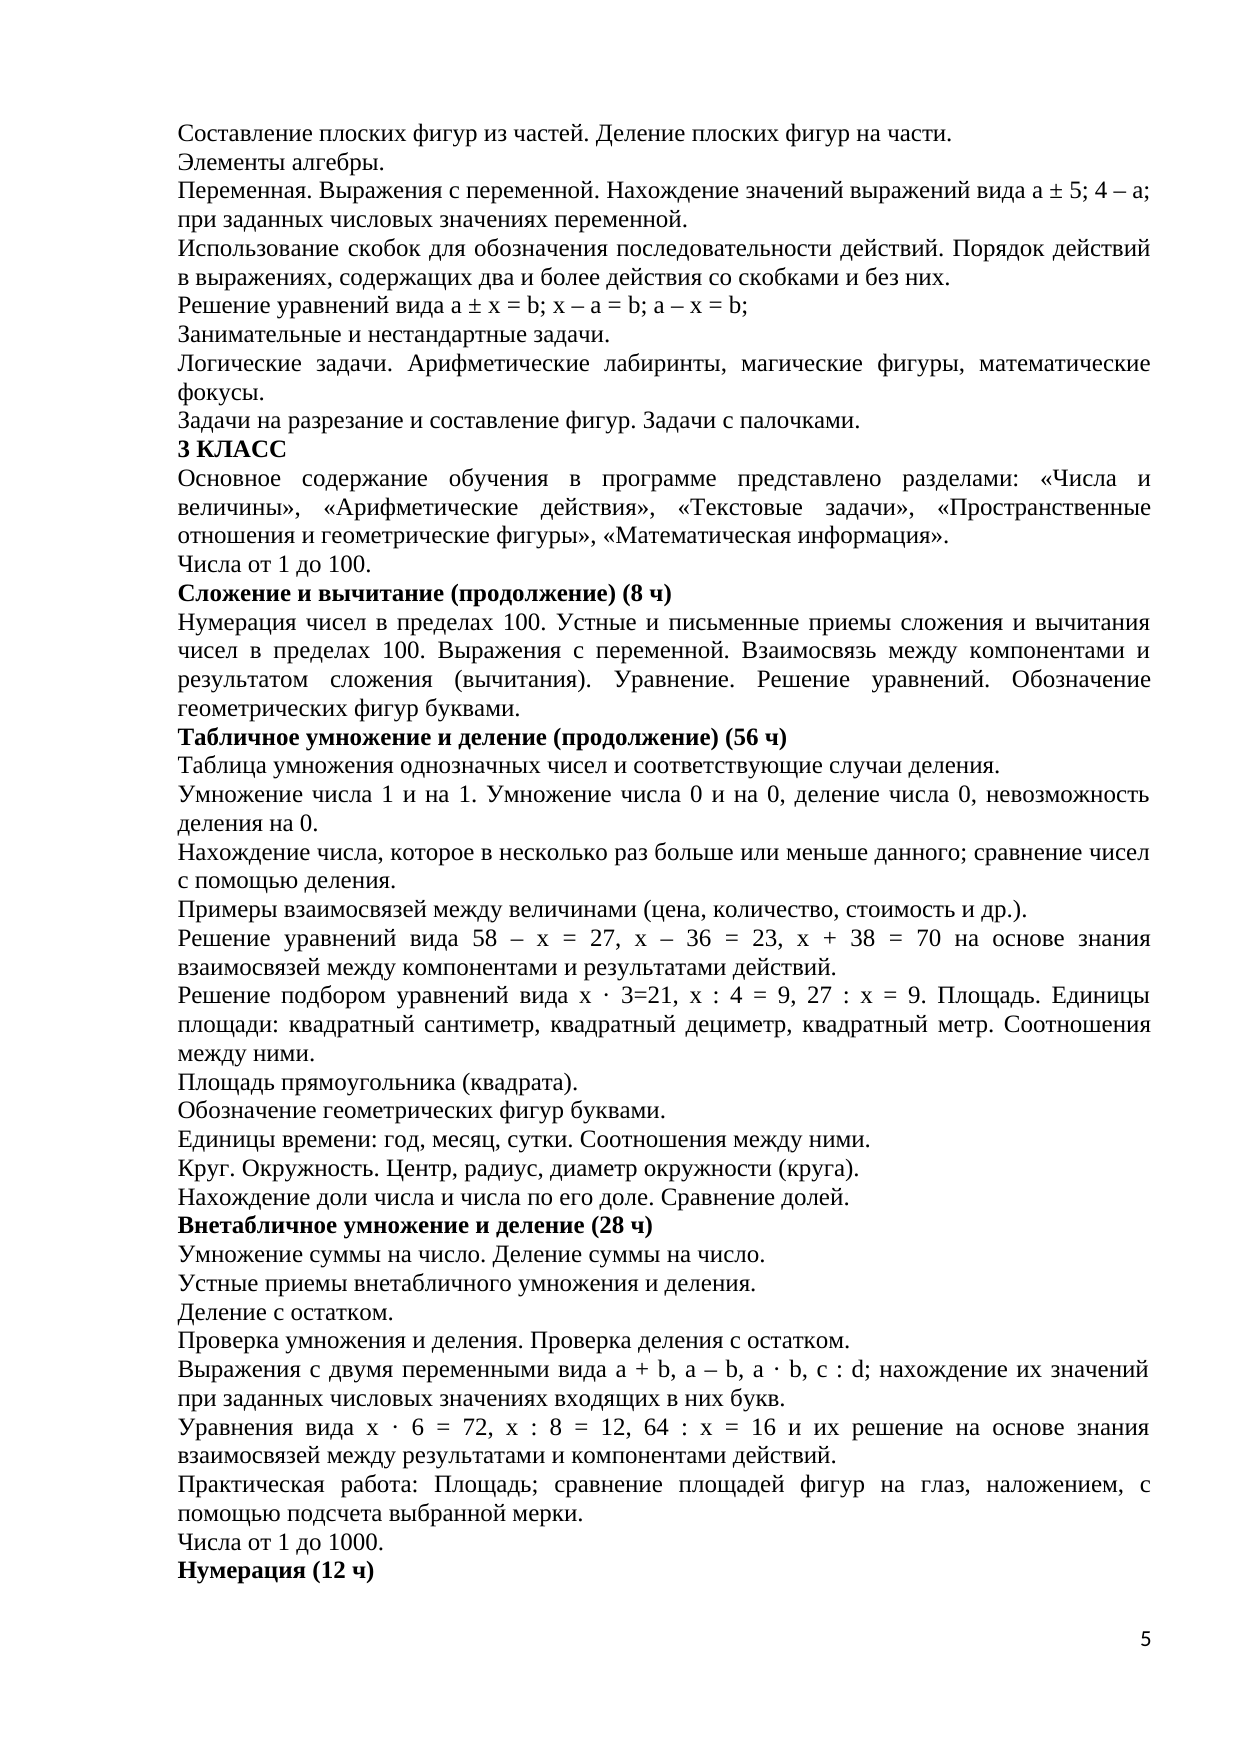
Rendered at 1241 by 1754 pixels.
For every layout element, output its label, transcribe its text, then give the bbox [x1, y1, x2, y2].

text Таблица умножения однозначных чисел и соответствующие случаи деления. [177, 751, 1152, 779]
text Числа от 1 до 1000. [177, 1527, 1152, 1556]
text Примеры взаимосвязей между величинами (цена, количество, стоимость и др.). [177, 894, 1152, 923]
text Нахождение числа, которое в несколько раз больше или меньше данного; сравнение чисел с помощью деления. [177, 837, 1152, 894]
text Круг. Окружность. Центр, радиус, диаметр окружности (круга). [177, 1153, 1152, 1182]
text Практическая работа: Площадь; сравнение площадей фигур на глаз, наложением, с помощью подсчета выбранной мерки. [177, 1469, 1152, 1527]
text Сложение и вычитание (продолжение) (8 ч) [177, 578, 1152, 607]
text Внетабличное умножение и деление (28 ч) [177, 1211, 1152, 1239]
text Обозначение геометрических фигур буквами. [177, 1096, 1152, 1124]
text Единицы времени: год, месяц, сутки. Соотношения между ними. [177, 1124, 1152, 1153]
text Составление плоских фигур из частей. Деление плоских фигур на части. [177, 118, 1152, 147]
text Выражения с двумя переменными вида а + b, а – b, a · b, с : d; нахождение их значений при заданных числовых значениях входящих в них букв. [177, 1354, 1152, 1412]
text Нахождение доли числа и числа по его доле. Сравнение долей. [177, 1182, 1152, 1211]
text Деление с остатком. [177, 1297, 1152, 1326]
text Элементы алгебры. [177, 147, 1152, 176]
text Числа от 1 до 100. [177, 549, 1152, 578]
text Использование скобок для обозначения последовательности действий. Порядок действий в выражениях, содержащих два и более действия со скобками и без них. [177, 233, 1152, 291]
text Нумерация чисел в пределах 100. Устные и письменные приемы сложения и вычитания чисел в пределах 100. Выражения с переменной. Взаимосвязь между компонентами и результатом сложения (вычитания). Уравнение. Решение уравнений. Обозначение геометрических фигур буквами. [177, 607, 1152, 722]
text Площадь прямоугольника (квадрата). [177, 1067, 1152, 1096]
text Уравнения вида х · 6 = 72, х : 8 = 12, 64 : х = 16 и их решение на основе знания взаимосвязей между результатами и компонентами действий. [177, 1412, 1152, 1469]
text Решение уравнений вида а ± х = b; х – а = b; а – х = b; [177, 291, 1152, 319]
text Занимательные и нестандартные задачи. [177, 319, 1152, 348]
text Решение уравнений вида 58 – х = 27, х – 36 = 23, х + 38 = 70 на основе знания взаимосвязей между компонентами и результатами действий. [177, 923, 1152, 981]
text Нумерация (12 ч) [177, 1556, 1152, 1584]
text Устные приемы внетабличного умножения и деления. [177, 1268, 1152, 1297]
text Основное содержание обучения в программе представлено разделами: «Числа и величины», «Арифметические действия», «Текстовые задачи», «Пространственные отношения и геометрические фигуры», «Математическая информация». [177, 463, 1152, 549]
text Задачи на разрезание и составление фигур. Задачи с палочками. [177, 406, 1152, 434]
text 3 КЛАСС [177, 434, 1152, 463]
text Проверка умножения и деления. Проверка деления с остатком. [177, 1326, 1152, 1354]
text Умножение суммы на число. Деление суммы на число. [177, 1239, 1152, 1268]
text Умножение числа 1 и на 1. Умножение числа 0 и на 0, деление числа 0, невозможность деления на 0. [177, 779, 1152, 837]
text Логические задачи. Арифметические лабиринты, магические фигуры, математические фокусы. [177, 348, 1152, 406]
text Переменная. Выражения с переменной. Нахождение значений выражений вида а ± 5; 4 – а; при заданных числовых значениях переменной. [177, 176, 1152, 233]
text Табличное умножение и деление (продолжение) (56 ч) [177, 722, 1152, 751]
text Решение подбором уравнений вида х · 3=21, х : 4 = 9, 27 : х = 9. Площадь. Единицы площади: квадратный сантиметр, квадратный дециметр, квадратный метр. Соотношения между ними. [177, 981, 1152, 1067]
